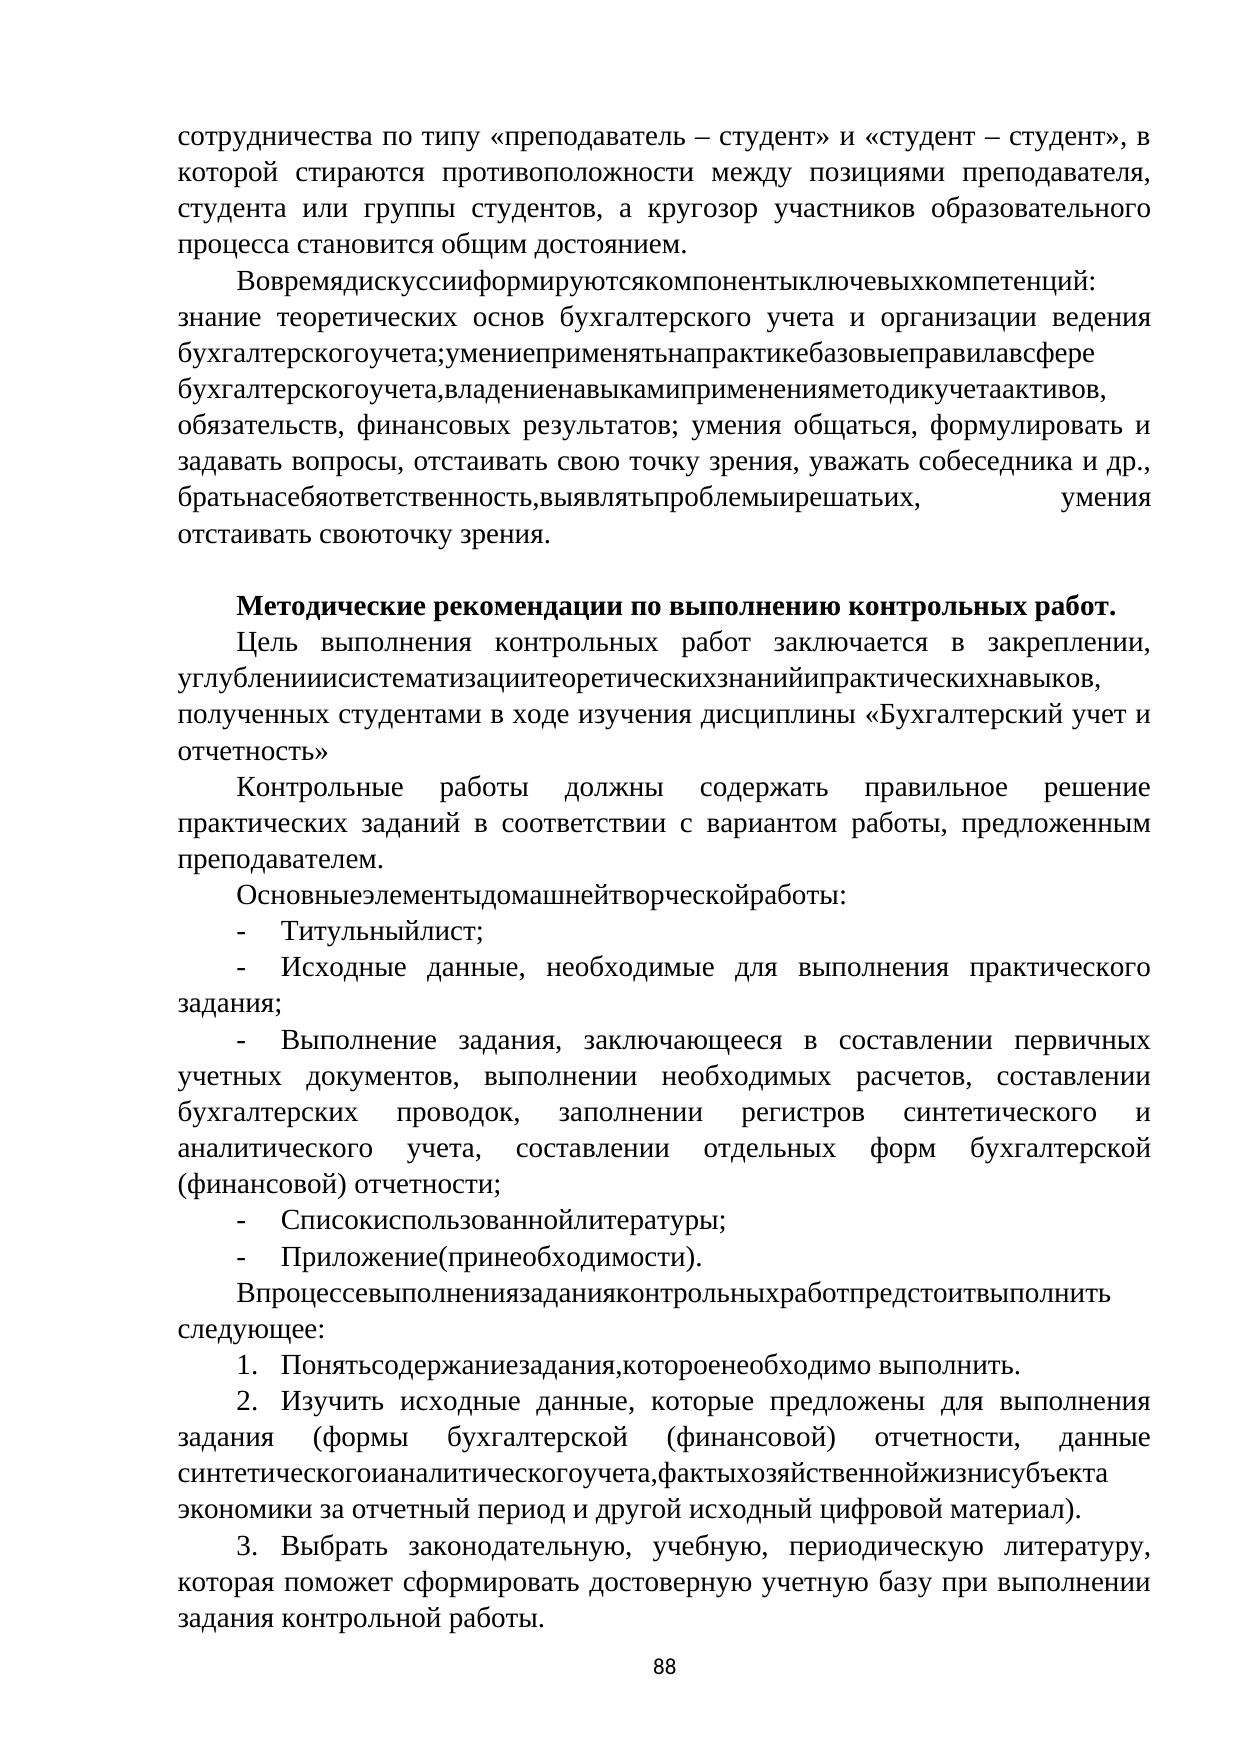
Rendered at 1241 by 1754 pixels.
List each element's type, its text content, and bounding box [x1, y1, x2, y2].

text Вовремядискуссииформируютсякомпонентыключевыхкомпетенций: знание теоретических основ бухгалтерского учета и организации ведения бухгалтерскогоучета;умениеприменятьнапрактикебазовыеправилавсфере бухгалтерскогоучета,владениенавыкамипримененияметодикучетаактивов, обязательств, финансовых результатов; умения общаться, формулировать и задавать вопросы, отстаивать свою точку зрения, уважать собеседника и др., братьнасебяответственность,выявлятьпроблемыирешатьих, умения отстаивать своюточку зрения. [177, 263, 1152, 549]
text - Выполнение задания, заключающееся в составлении первичных учетных документов, выполнении необходимых расчетов, составлении бухгалтерских проводок, заполнении регистров синтетического и аналитического учета, составлении отдельных форм бухгалтерской (финансовой) отчетности; [177, 1022, 1152, 1200]
text Впроцессевыполнениязаданияконтрольныхработпредстоитвыполнить следующее: [177, 1275, 1152, 1344]
text 1. Понятьсодержаниезадания,котороенеобходимо выполнить. [177, 1347, 1152, 1381]
text Цель выполнения контрольных работ заключается в закреплении, углубленииисистематизациитеоретическихзнанийипрактическихнавыков, полученных студентами в ходе изучения дисциплины «Бухгалтерский учет и отчетность» [177, 624, 1152, 766]
text 2. Изучить исходные данные, которые предложены для выполнения задания (формы бухгалтерской (финансовой) отчетности, данные синтетическогоианалитическогоучета,фактыхозяйственнойжизнисубъекта экономики за отчетный период и другой исходный цифровой материал). [177, 1383, 1152, 1525]
text - Списокиспользованнойлитературы; [177, 1202, 1152, 1236]
text Методические рекомендации по выполнению контрольных работ. [177, 588, 1152, 622]
text Контрольные работы должны содержать правильное решение практических заданий в соответствии с вариантом работы, предложенным преподавателем. [177, 769, 1152, 874]
text - Приложение(принеобходимости). [177, 1239, 1152, 1272]
text - Исходные данные, необходимые для выполнения практического задания; [177, 949, 1152, 1019]
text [177, 118, 1152, 260]
text - Титульныйлист; [177, 913, 1152, 947]
text 3. Выбрать законодательную, учебную, периодическую литературу, которая поможет сформировать достоверную учетную базу при выполнении задания контрольной работы. [177, 1528, 1152, 1634]
text Основныеэлементыдомашнейтворческойработы: [177, 877, 1152, 911]
